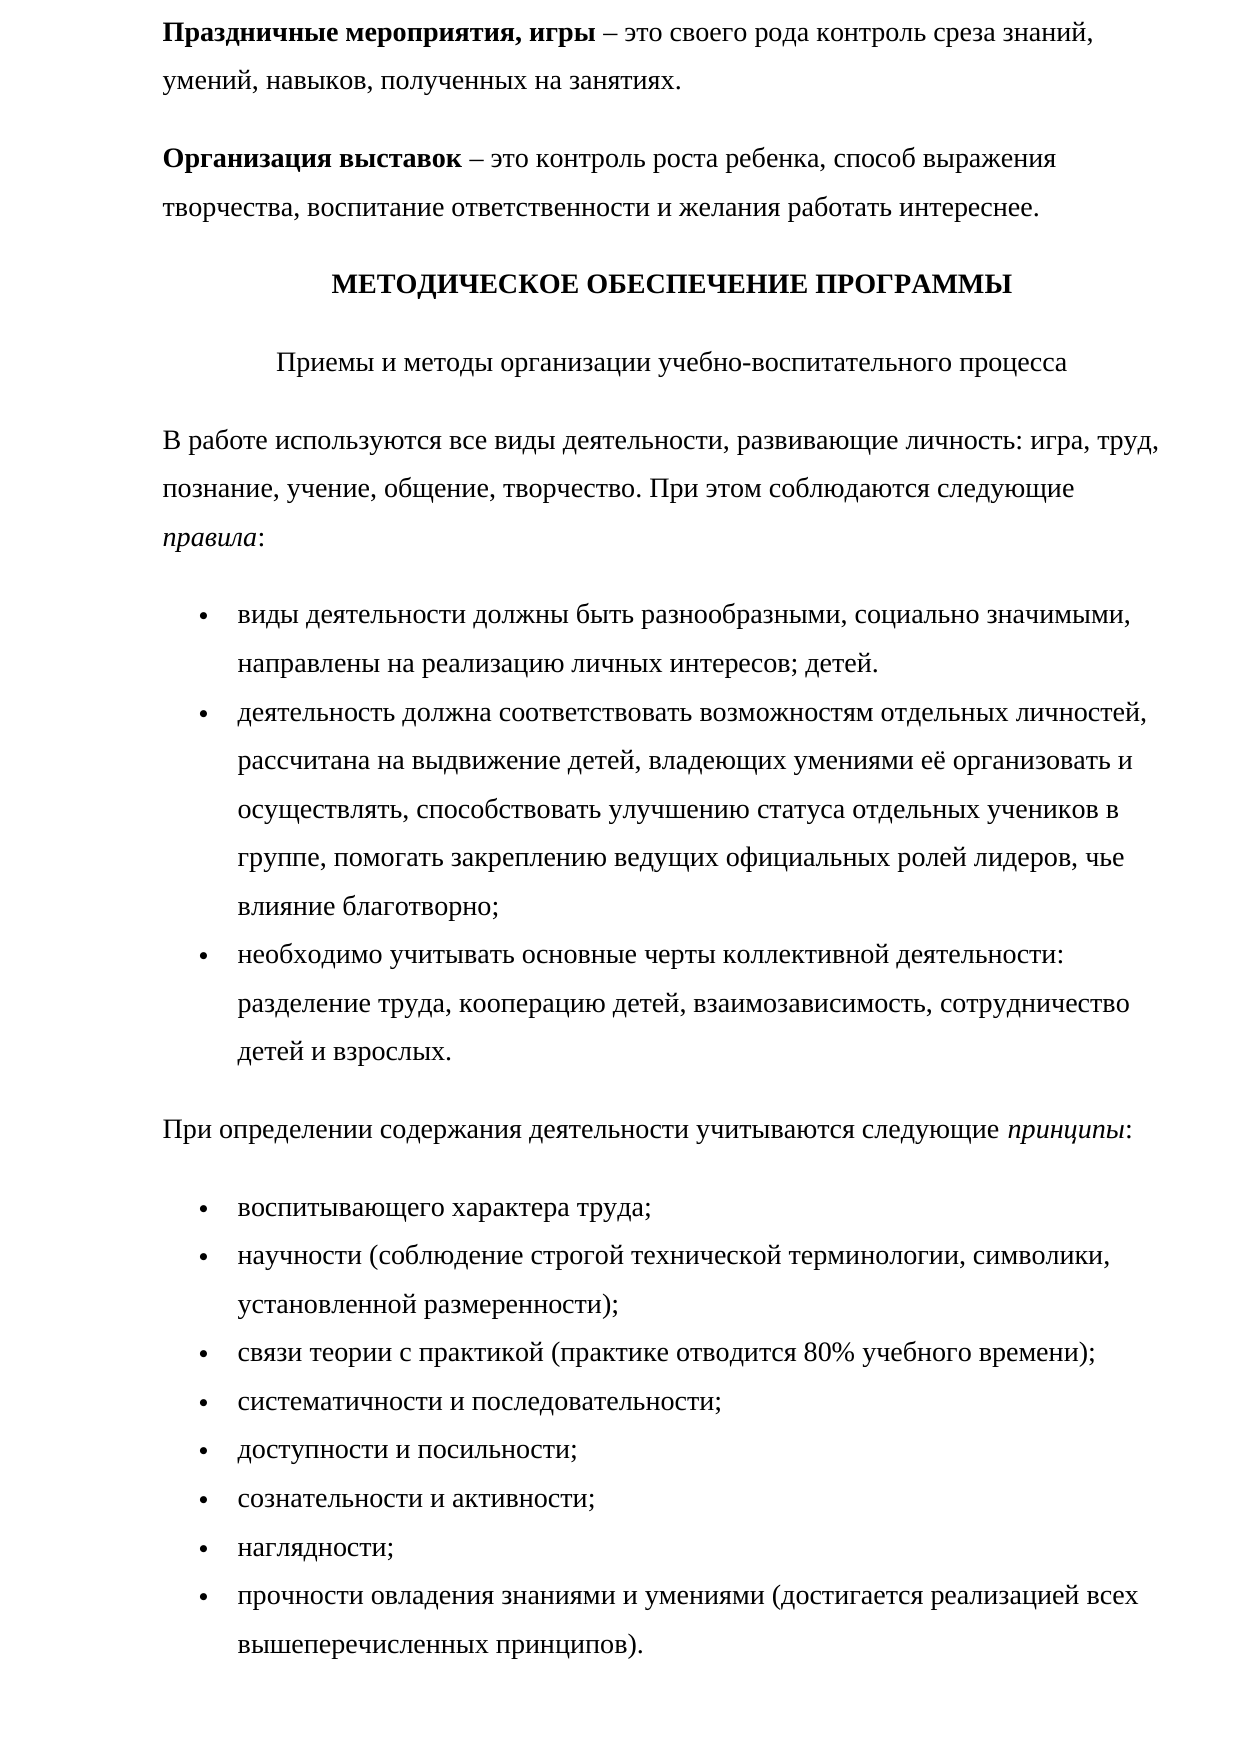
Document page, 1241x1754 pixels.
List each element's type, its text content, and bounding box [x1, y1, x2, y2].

text Приемы и методы организации учебно-воспитательного процесса [162, 345, 1181, 377]
list научности (соблюдение строгой технической терминологии, символики, установленной размеренности); [200, 1238, 1181, 1319]
list наглядности; [200, 1529, 1181, 1562]
list систематичности и последовательности; [200, 1384, 1181, 1416]
text Праздничные мероприятия, игры – это своего рода контроль среза знаний, умений, навыков, полученных на занятиях. [162, 15, 1181, 96]
list деятельность должна соответствовать возможностям отдельных личностей, рассчитана на выдвижение детей, владеющих умениями её организовать и осуществлять, способствовать улучшению статуса отдельных учеников в группе, помогать закреплению ведущих официальных ролей лидеров, чье влияние благотворно; [200, 694, 1181, 921]
text Организация выставок – это контроль роста ребенка, способ выражения творчества, воспитание ответственности и желания работать интереснее. [162, 141, 1181, 222]
list прочности овладения знаниями и умениями (достигается реализацией всех вышеперечисленных принципов). [200, 1578, 1181, 1659]
list сознательности и активности; [200, 1481, 1181, 1513]
text МЕТОДИЧЕСКОЕ ОБЕСПЕЧЕНИЕ ПРОГРАММЫ [162, 267, 1181, 300]
text При определении содержания деятельности учитываются следующие принципы: [162, 1112, 1181, 1144]
list необходимо учитывать основные черты коллективной деятельности: разделение труда, кооперацию детей, взаимозависимость, сотрудничество детей и взрослых. [200, 937, 1181, 1067]
list воспитывающего характера труда; [200, 1190, 1181, 1222]
text В работе используются все виды деятельности, развивающие личность: игра, труд, познание, учение, общение, творчество. При этом соблюдаются следующие правила: [162, 423, 1181, 552]
list связи теории с практикой (практике отводится 80% учебного времени); [200, 1335, 1181, 1368]
list доступности и посильности; [200, 1432, 1181, 1465]
list виды деятельности должны быть разнообразными, социально значимыми, направлены на реализацию личных интересов; детей. [200, 597, 1181, 678]
